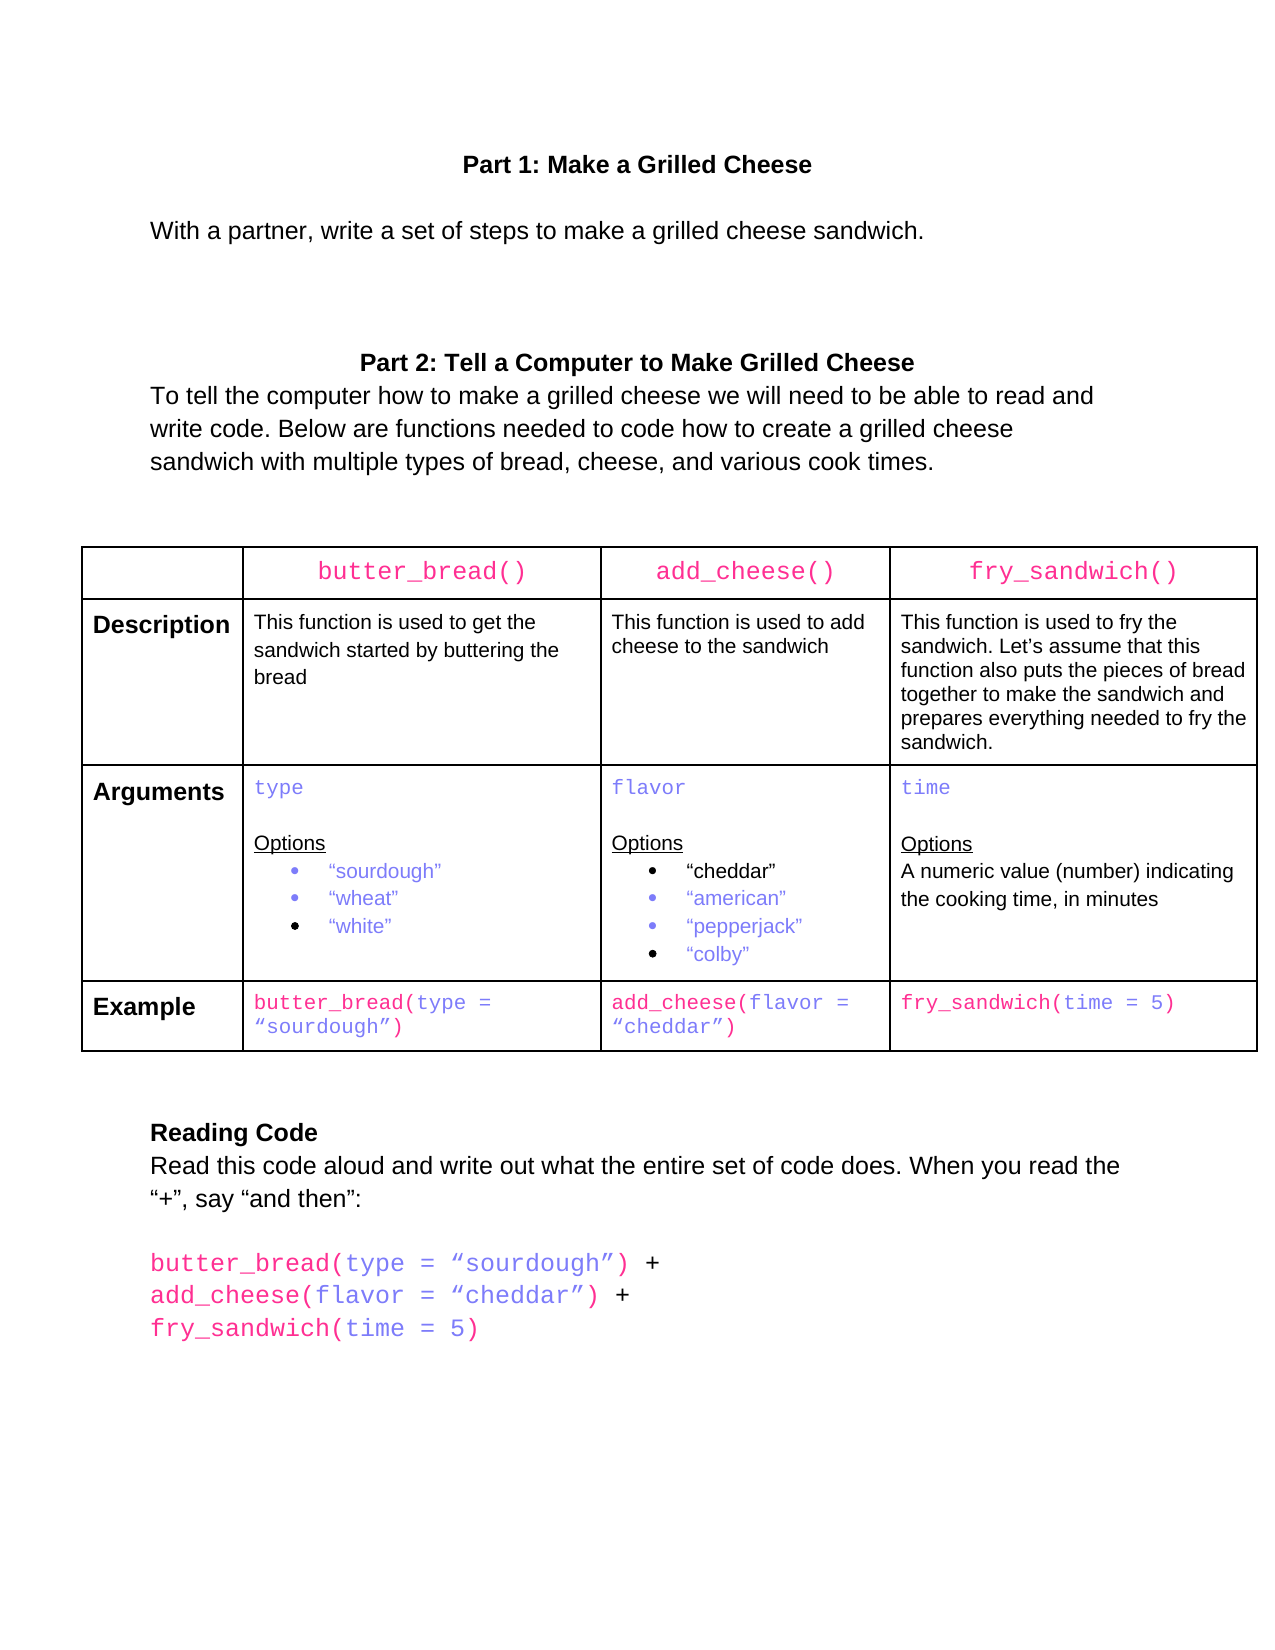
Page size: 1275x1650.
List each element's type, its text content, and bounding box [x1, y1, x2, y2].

table_header add_cheese() [602, 548, 889, 597]
table_cell fry_sandwich(time = 5) [891, 982, 1256, 1050]
text butter_bread(type = “sourdough”) + [150, 1250, 1125, 1278]
table_cell butter_bread(type = “sourdough”) [244, 982, 600, 1050]
text Read this code aloud and write out what the entire set of code does. When you read the “+”, say “and then”: [150, 1151, 1125, 1213]
text Part 1: Make a Grilled Cheese [150, 150, 1125, 179]
table_header [83, 548, 242, 597]
text With a partner, write a set of steps to make a grilled cheese sandwich. [150, 216, 1125, 245]
text To tell the computer how to make a grilled cheese we will need to be able to read and write code. Below are functions needed to code how to create a grilled cheese sandwich with multiple types of bread, cheese, and various cook times. [150, 381, 1125, 476]
table_cell time Options A numeric value (number) indicating the cooking time, in minutes [891, 766, 1256, 980]
table_cell Description [83, 600, 242, 764]
table_cell type Options “sourdough” “wheat” “white” [244, 766, 600, 980]
table_header butter_bread() [244, 548, 600, 597]
table_cell flavor Options “cheddar” “american” “pepperjack” “colby” [602, 766, 889, 980]
table_cell Arguments [83, 766, 242, 980]
table_cell Example [83, 982, 242, 1050]
text fry_sandwich(time = 5) [150, 1315, 1125, 1343]
table_header fry_sandwich() [891, 548, 1256, 597]
table_cell add_cheese(flavor = “cheddar”) [602, 982, 889, 1050]
table_cell This function is used to get the sandwich started by buttering the bread [244, 600, 600, 764]
table_cell This function is used to add cheese to the sandwich [602, 600, 889, 764]
text Part 2: Tell a Computer to Make Grilled Cheese [150, 348, 1125, 377]
text add_cheese(flavor = “cheddar”) + [150, 1283, 1125, 1311]
table_cell This function is used to fry the sandwich. Let’s assume that this function also puts the pieces of bread together to make the sandwich and prepares everything needed to fry the sandwich. [891, 600, 1256, 764]
text Reading Code [150, 1118, 1125, 1147]
